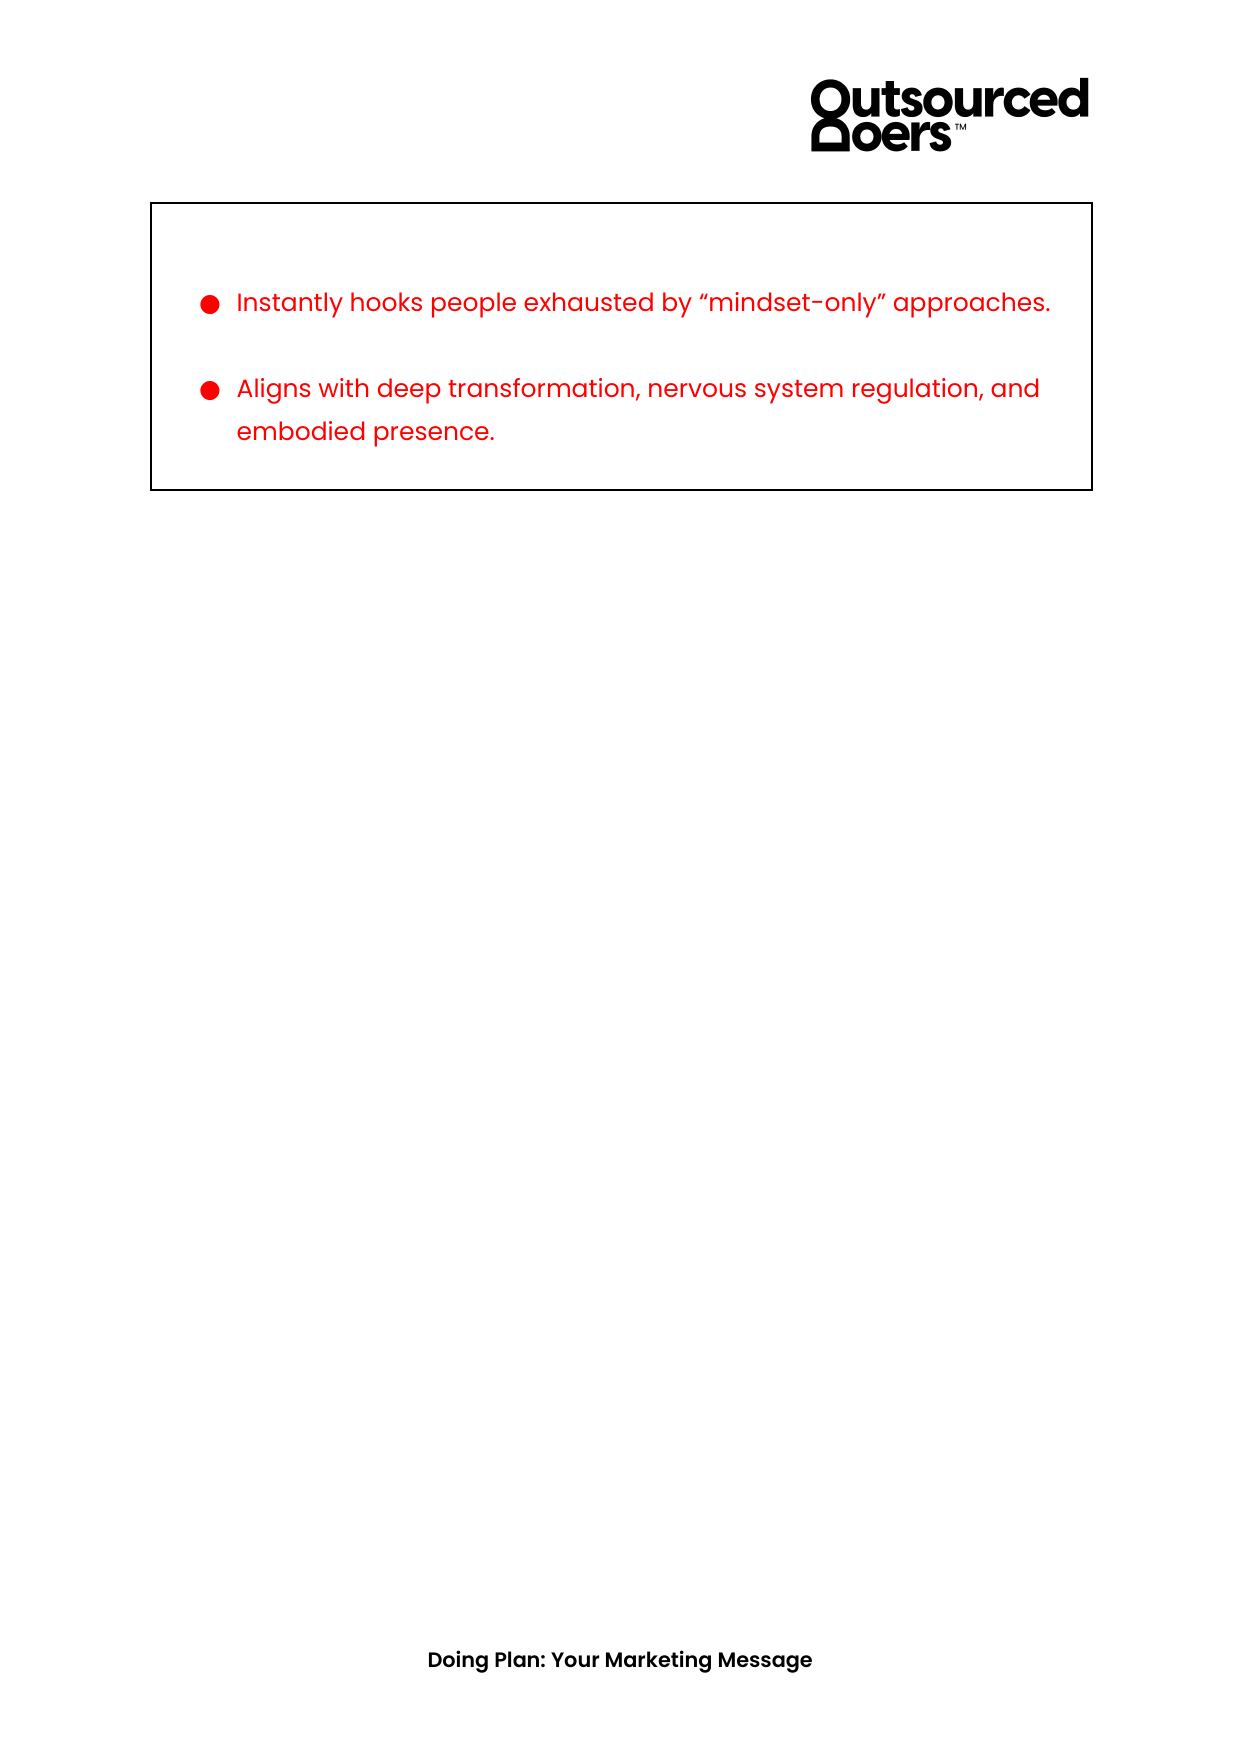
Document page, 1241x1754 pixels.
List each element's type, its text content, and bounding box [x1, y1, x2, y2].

picture [808, 75, 1091, 155]
